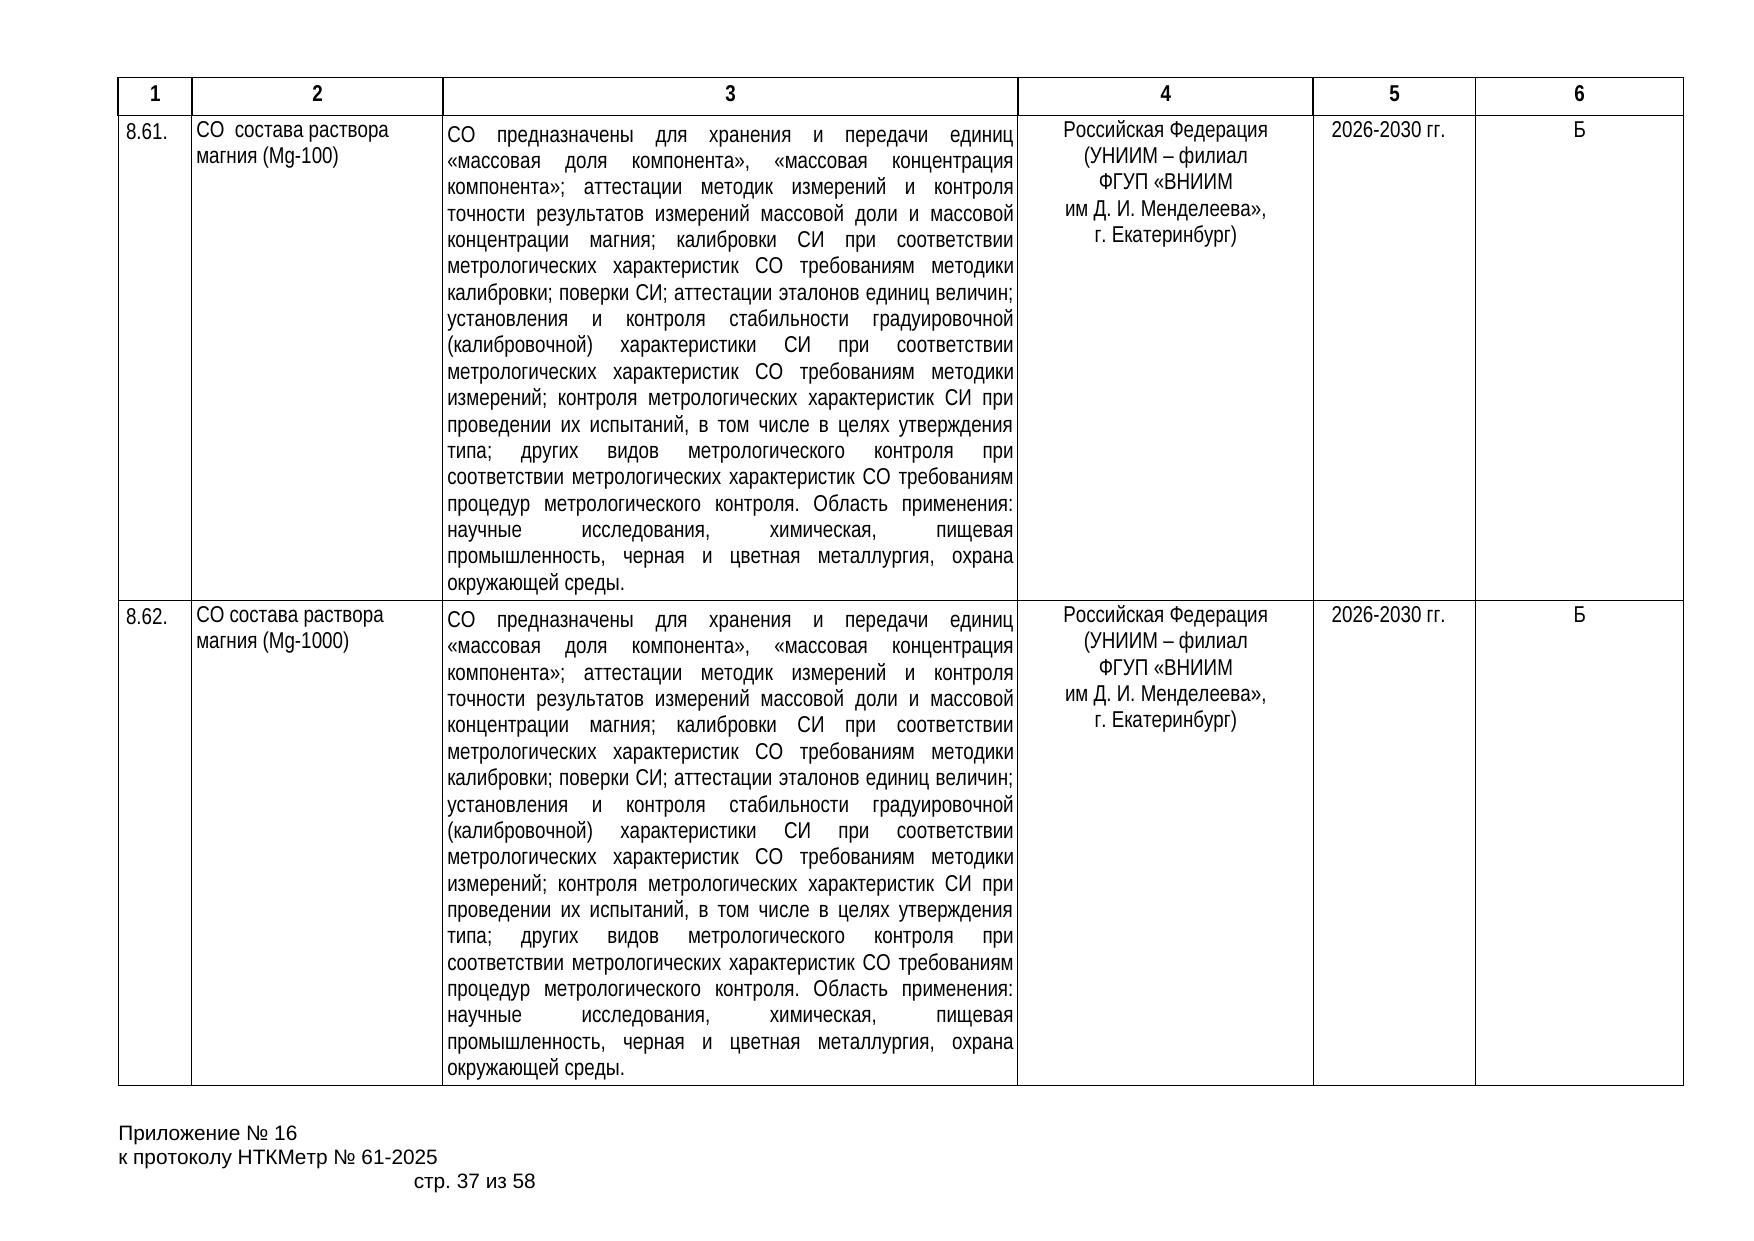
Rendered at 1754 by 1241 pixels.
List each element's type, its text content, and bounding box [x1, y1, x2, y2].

table_cell СО состава раствора магния (Mg-1000) [192, 601, 442, 1085]
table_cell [1018, 601, 1313, 1085]
table_header 2 [193, 78, 442, 114]
table_cell СО состава раствора магния (Mg-100) [192, 116, 442, 600]
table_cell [443, 601, 1017, 1085]
table_cell Б [1476, 601, 1683, 1085]
table_cell Б [1476, 116, 1683, 600]
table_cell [1018, 116, 1313, 600]
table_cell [443, 116, 1017, 600]
table_cell [119, 601, 191, 1085]
table_header 6 [1476, 78, 1683, 114]
table_header 4 [1019, 78, 1312, 114]
table_cell 2026-2030 гг. [1314, 116, 1475, 600]
table_cell [119, 116, 191, 600]
table_header 3 [444, 78, 1017, 114]
table_header 1 [119, 78, 191, 114]
table_header 5 [1314, 78, 1475, 114]
table_cell 2026-2030 гг. [1314, 601, 1475, 1085]
